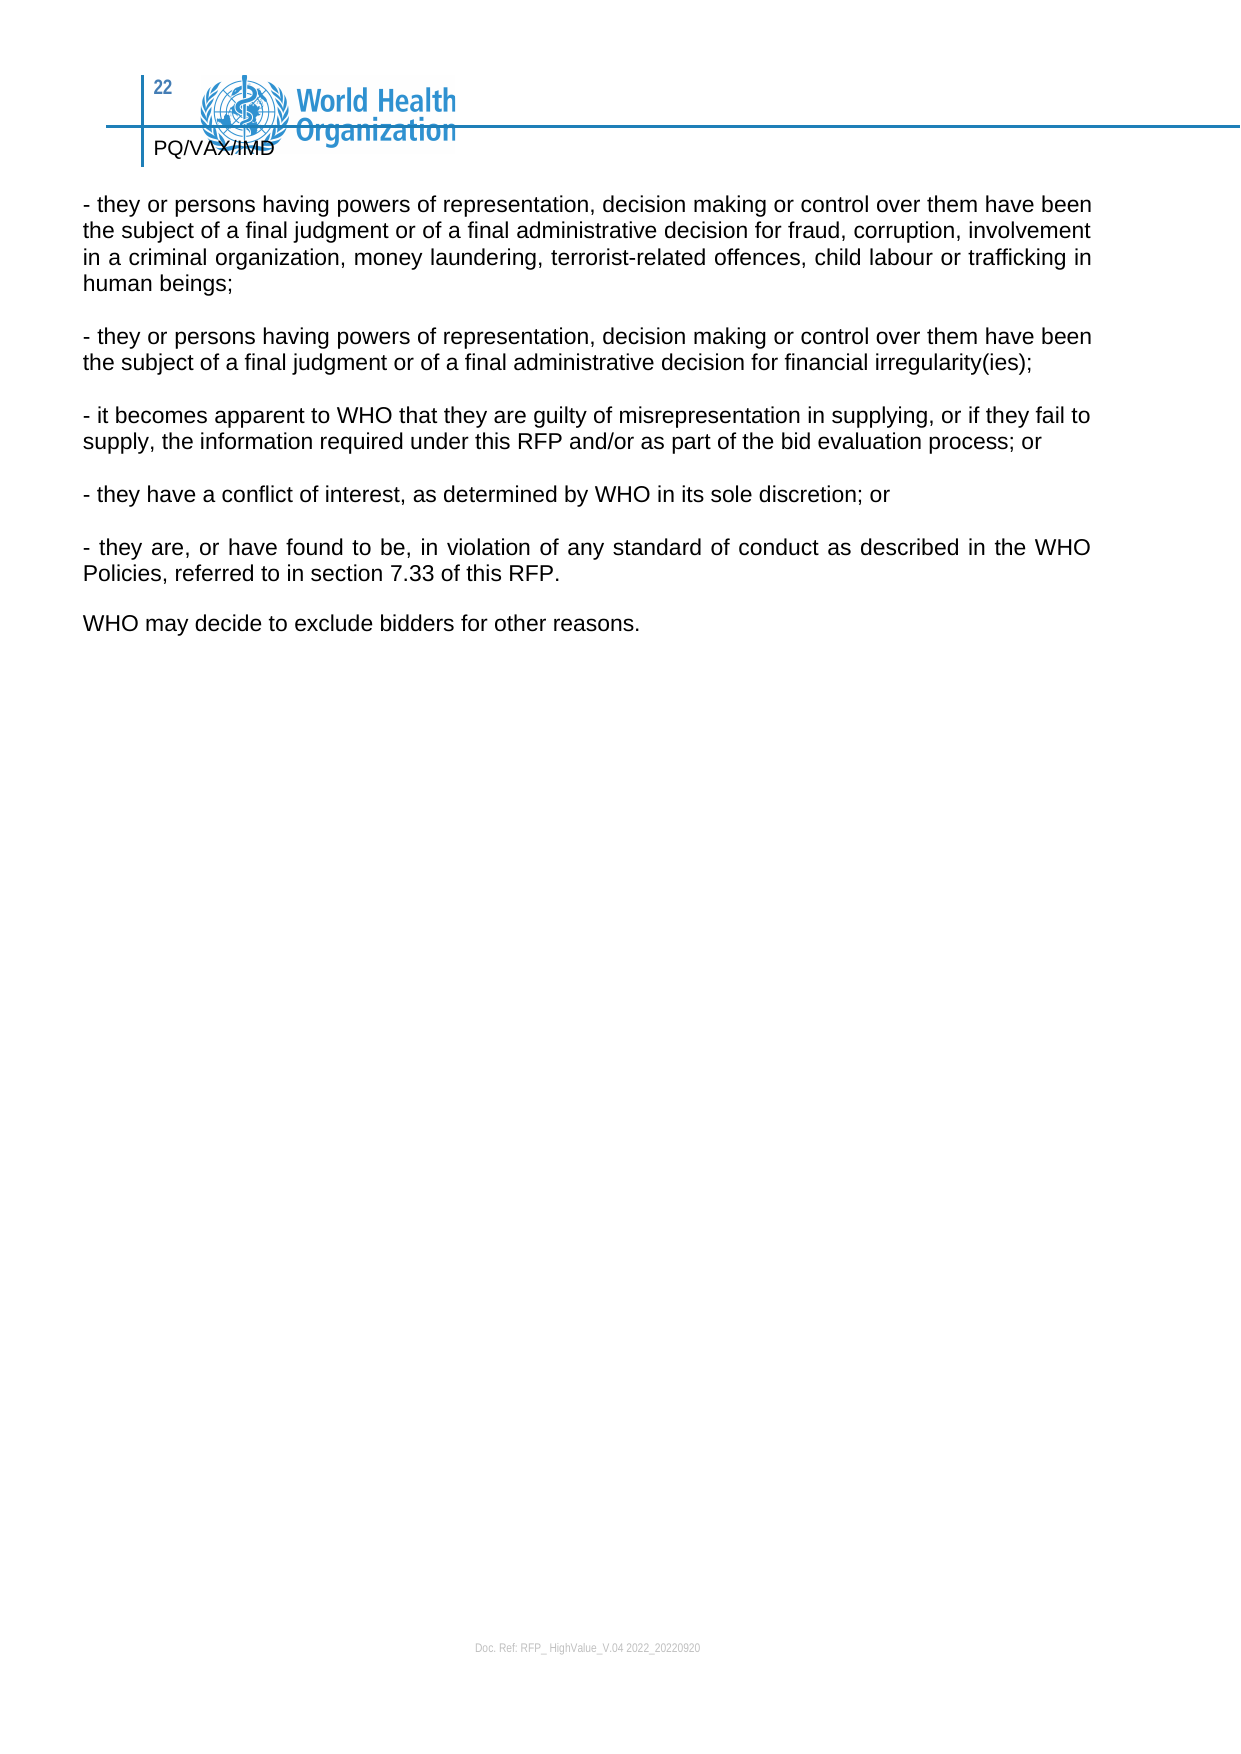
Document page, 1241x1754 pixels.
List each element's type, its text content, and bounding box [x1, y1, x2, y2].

text - they have a conflict of interest, as determined by WHO in its sole discretion; or [83, 481, 1092, 507]
picture [200, 75, 456, 125]
text - they are, or have found to be, in violation of any standard of conduct as described in the WHO Policies, referred to in section 7.33 of this RFP. [83, 534, 1092, 586]
text - they or persons having powers of representation, decision making or control over them have been the subject of a final judgment or of a final administrative decision for fraud, corruption, involvement in a criminal organization, money laundering, terrorist-related offences, child labour or trafficking in human beings; [83, 191, 1092, 296]
text - it becomes apparent to WHO that they are guilty of misrepresentation in supplying, or if they fail to supply, the information required under this RFP and/or as part of the bid evaluation process; or [83, 402, 1092, 454]
picture [252, 144, 256, 154]
text - they or persons having powers of representation, decision making or control over them have been the subject of a final judgment or of a final administrative decision for financial irregularity(ies); [83, 323, 1092, 376]
picture [200, 128, 456, 154]
picture [263, 142, 271, 153]
picture [245, 143, 249, 154]
text WHO may decide to exclude bidders for other reasons. [83, 610, 1092, 637]
